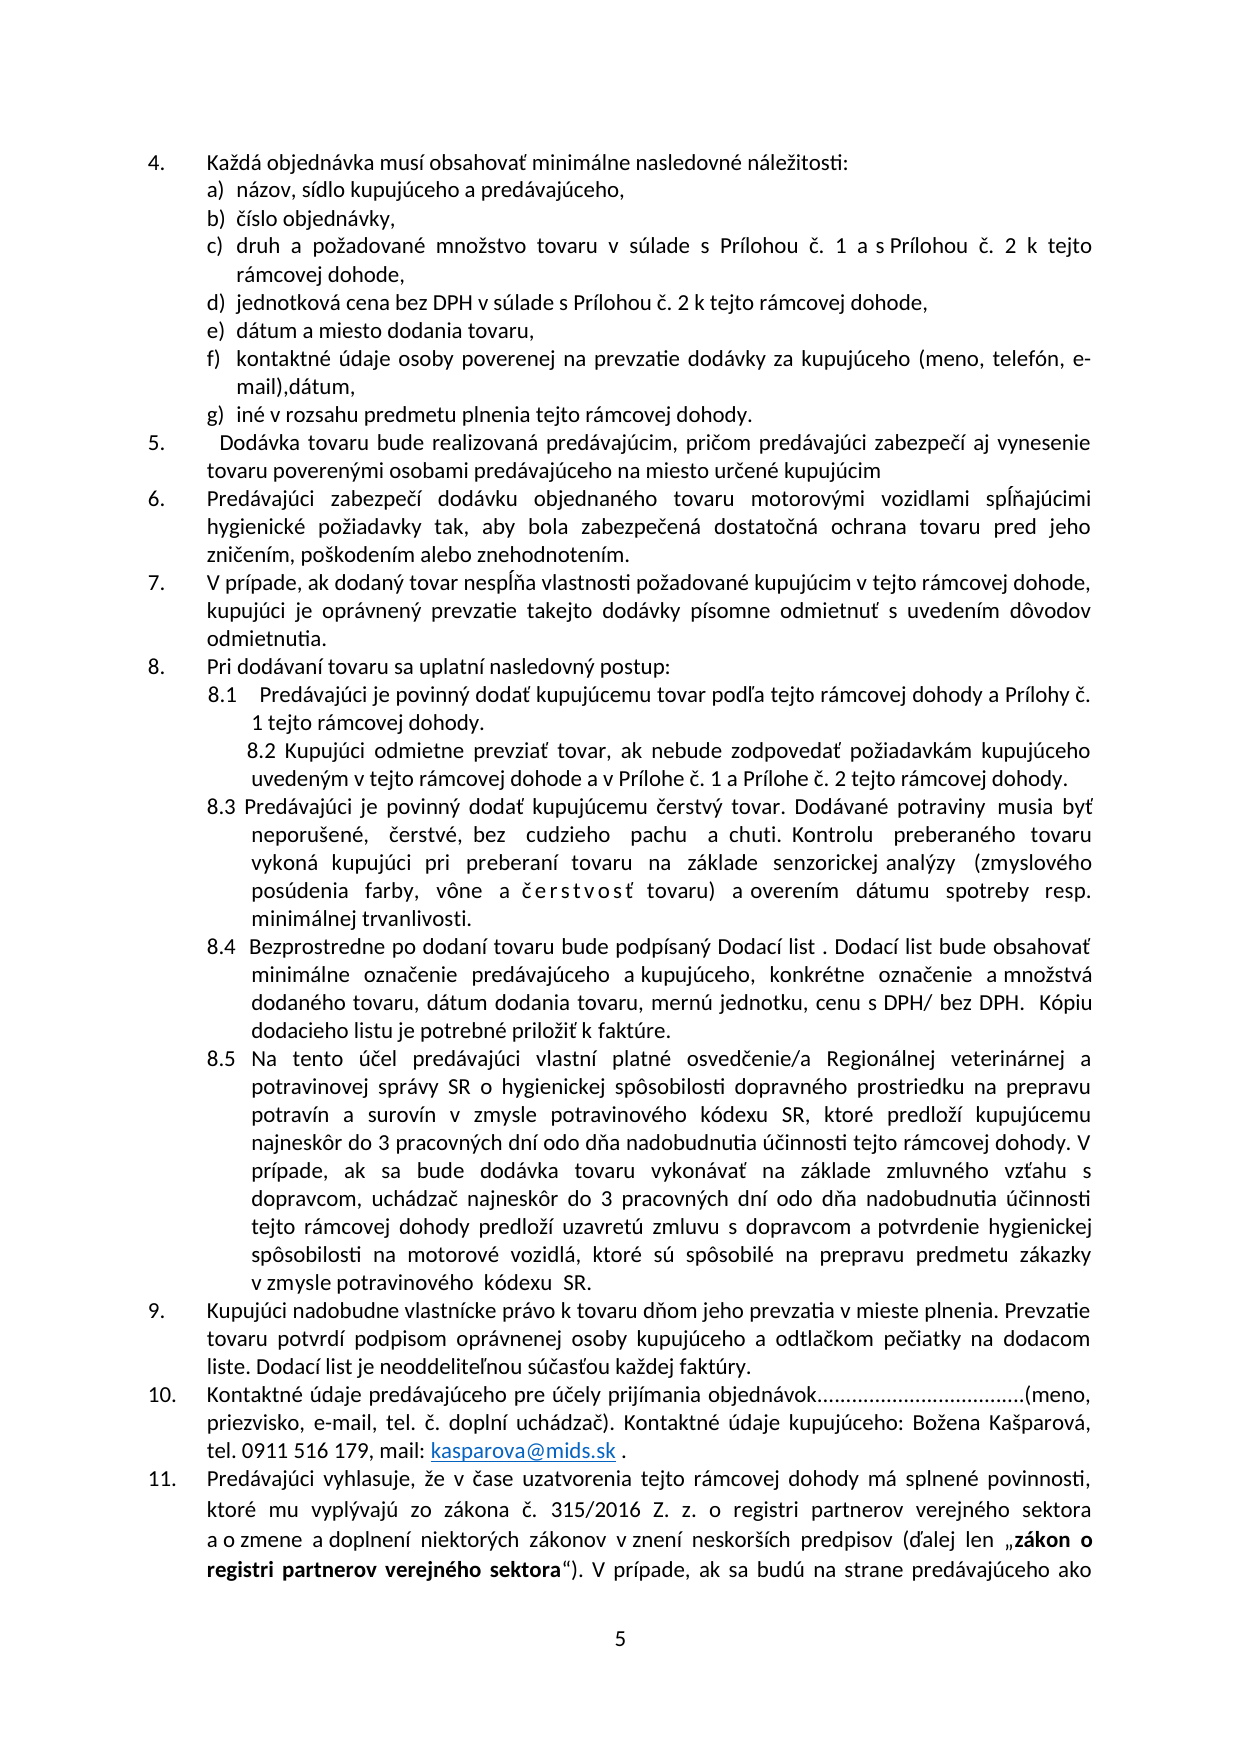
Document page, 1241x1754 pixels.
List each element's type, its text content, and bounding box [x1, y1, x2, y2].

text e) dátum a miesto dodania tovaru, [207, 316, 1093, 344]
text a) názov, sídlo kupujúceho a predávajúceho, [207, 176, 1093, 204]
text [148, 1464, 1093, 1583]
text 8.5 Na tento účel predávajúci vlastní platné osvedčenie/a Regionálnej veterinárnej a potravinovej správy SR o hygienickej spôsobilosti dopravného prostriedku na prepravu potravín a surovín v zmysle potravinového kódexu SR, ktoré predloží kupujúcemu najneskôr do 3 pracovných dní odo dňa nadobudnutia účinnosti tejto rámcovej dohody. V prípade, ak sa bude dodávka tovaru vykonávať na základe zmluvného vzťahu s dopravcom, uchádzač najneskôr do 3 pracovných dní odo dňa nadobudnutia účinnosti tejto rámcovej dohody predloží uzavretú zmluvu s dopravcom a potvrdenie hygienickej spôsobilosti na motorové vozidlá, ktoré sú spôsobilé na prepravu predmetu zákazky v zmysle potravinového kódexu SR. [207, 1044, 1093, 1296]
text 9. Kupujúci nadobudne vlastnícke právo k tovaru dňom jeho prevzatia v mieste plnenia. Prevzatie tovaru potvrdí podpisom oprávnenej osoby kupujúceho a odtlačkom pečiatky na dodacom liste. Dodací list je neoddeliteľnou súčasťou každej faktúry. [148, 1296, 1093, 1381]
text 8.3 Predávajúci je povinný dodať kupujúcemu čerstvý tovar. Dodávané potraviny musia byť neporušené, čerstvé, bez cudzieho pachu a chuti. Kontrolu preberaného tovaru vykoná kupujúci pri preberaní tovaru na základe senzorickej analýzy (zmyslového posúdenia farby, vône a čerstvosť tovaru) a overením dátumu spotreby resp. minimálnej trvanlivosti. [207, 792, 1093, 932]
text 8.1 Predávajúci je povinný dodať kupujúcemu tovar podľa tejto rámcovej dohody a Prílohy č. 1 tejto rámcovej dohody. [162, 680, 1093, 736]
text 5. Dodávka tovaru bude realizovaná predávajúcim, pričom predávajúci zabezpečí aj vynesenie tovaru poverenými osobami predávajúceho na miesto určené kupujúcim [148, 428, 1093, 484]
text 8. Pri dodávaní tovaru sa uplatní nasledovný postup: [148, 652, 1093, 680]
text d) jednotková cena bez DPH v súlade s Prílohou č. 2 k tejto rámcovej dohode, [207, 288, 1093, 316]
text 4. Každá objednávka musí obsahovať minimálne nasledovné náležitosti: [148, 148, 1093, 176]
text b) číslo objednávky, [207, 204, 1093, 232]
text 8.2 Kupujúci odmietne prevziať tovar, ak nebude zodpovedať požiadavkám kupujúceho uvedeným v tejto rámcovej dohode a v Prílohe č. 1 a Prílohe č. 2 tejto rámcovej dohody. [148, 736, 1093, 792]
text f) kontaktné údaje osoby poverenej na prevzatie dodávky za kupujúceho (meno, telefón, e-mail),dátum, [207, 344, 1093, 400]
text 7. V prípade, ak dodaný tovar nespĺňa vlastnosti požadované kupujúcim v tejto rámcovej dohode, kupujúci je oprávnený prevzatie takejto dodávky písomne odmietnuť s uvedením dôvodov odmietnutia. [148, 568, 1093, 652]
text 10. Kontaktné údaje predávajúceho pre účely prijímania objednávok....................................(meno, priezvisko, e-mail, tel. č. doplní uchádzač). Kontaktné údaje kupujúceho: Božena Kašparová, tel. 0911 516 179, mail: kasparova@mids.sk . [148, 1381, 1093, 1464]
text 8.4 Bezprostredne po dodaní tovaru bude podpísaný Dodací list . Dodací list bude obsahovať minimálne označenie predávajúceho a kupujúceho, konkrétne označenie a množstvá dodaného tovaru, dátum dodania tovaru, mernú jednotku, cenu s DPH/ bez DPH. Kópiu dodacieho listu je potrebné priložiť k faktúre. [207, 932, 1093, 1044]
text g) iné v rozsahu predmetu plnenia tejto rámcovej dohody. [207, 400, 1093, 428]
text c) druh a požadované množstvo tovaru v súlade s Prílohou č. 1 a s Prílohou č. 2 k tejto rámcovej dohode, [207, 232, 1093, 288]
text 6. Predávajúci zabezpečí dodávku objednaného tovaru motorovými vozidlami spĺňajúcimi hygienické požiadavky tak, aby bola zabezpečená dostatočná ochrana tovaru pred jeho zničením, poškodením alebo znehodnotením. [148, 484, 1093, 568]
